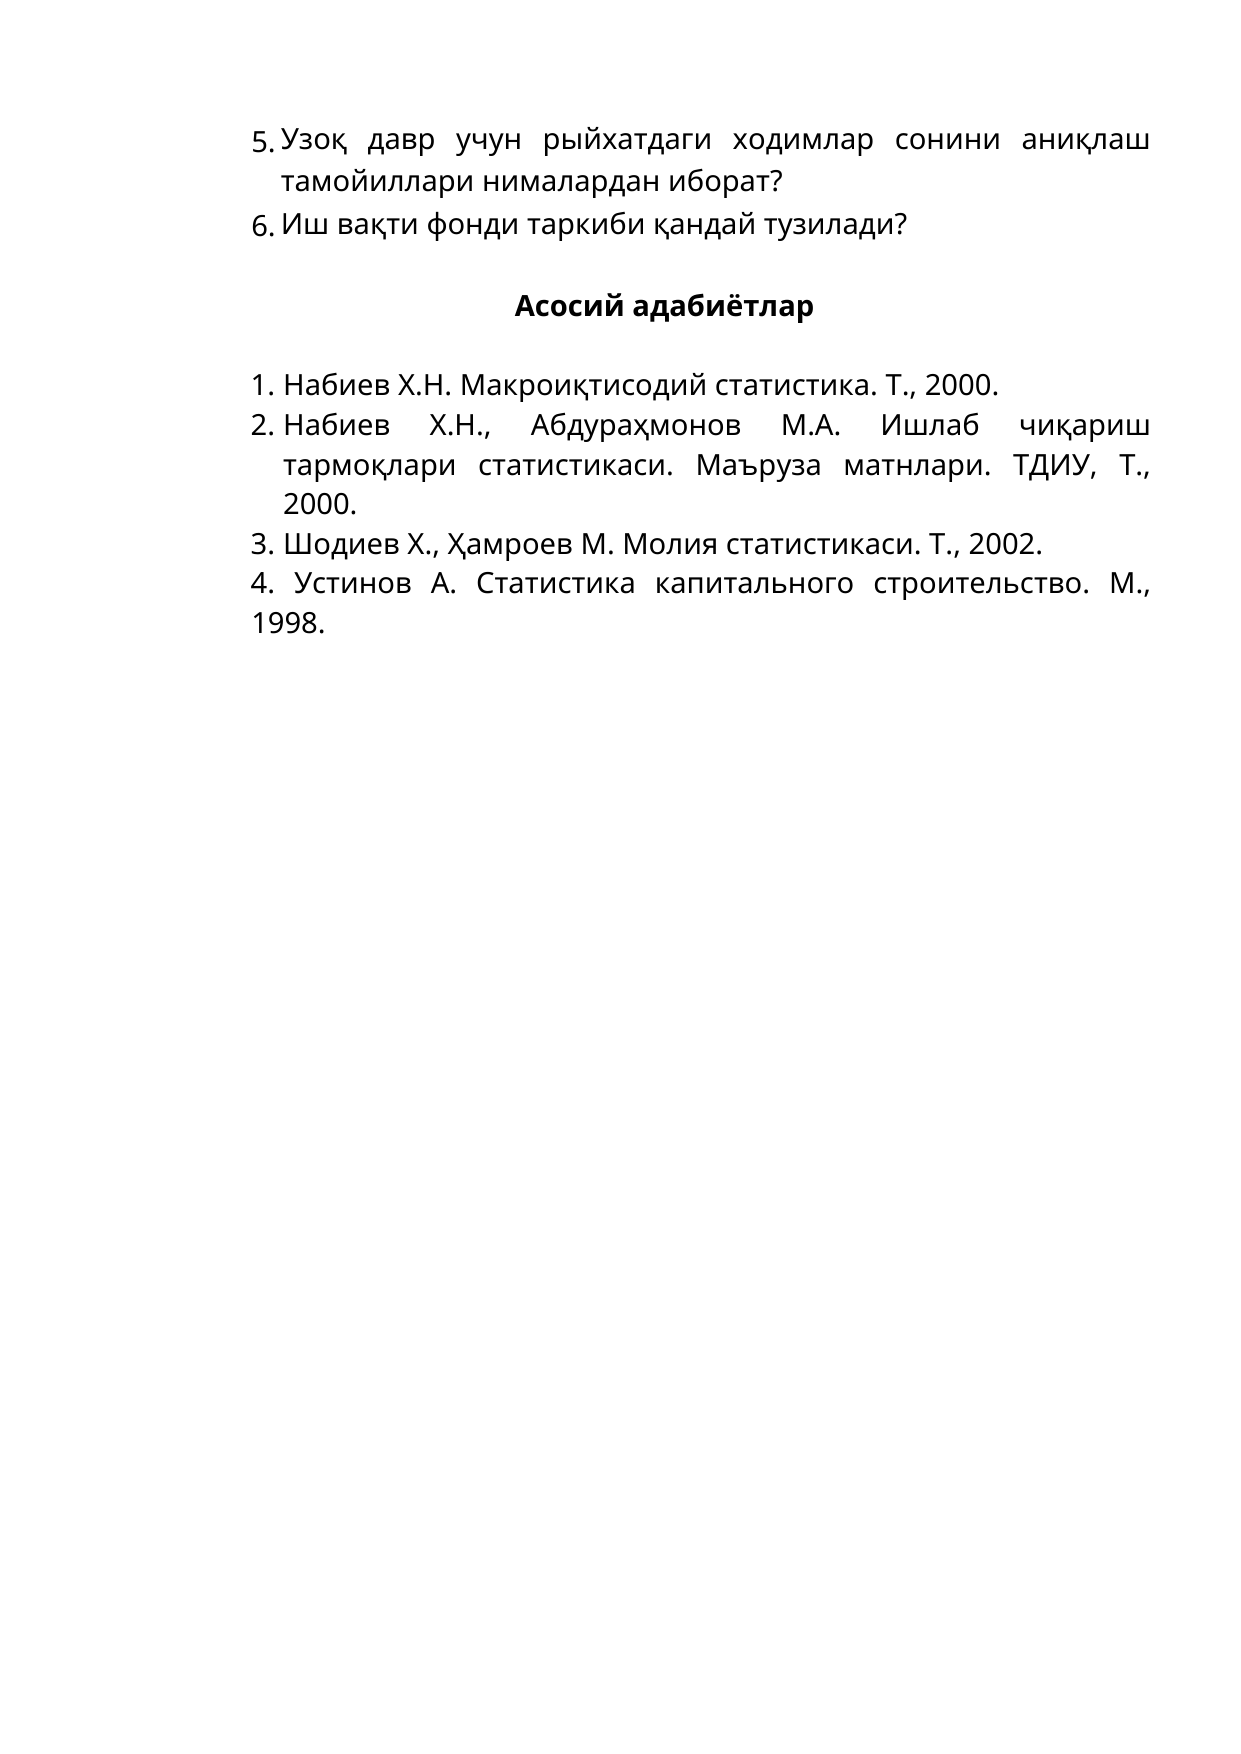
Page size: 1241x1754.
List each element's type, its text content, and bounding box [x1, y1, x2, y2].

list Набиев Х.Н. Макроиқтисодий статистика. Т., 2000. [250, 364, 1152, 404]
list Набиев Х.Н., Абдураҳмонов М.А. Ишлаб чиқариш тармоқлари статистикаси. Маъруза матнлари. ТДИУ, Т., 2000. [250, 404, 1152, 523]
list Шодиев Х., Ҳамроев М. Молия статистикаси. Т., 2002. [250, 523, 1152, 563]
list Иш вақти фонди таркиби қандай тузилади? [251, 203, 1152, 245]
text 4. Устинов А. Статистика капитального строительство. М., 1998. [250, 563, 1152, 642]
text Асосий адабиётлар [177, 285, 1152, 325]
list Узоқ давр учун рыйхатдаги ходимлар сонини аниқлаш тамойиллари нималардан иборат? [251, 118, 1152, 203]
